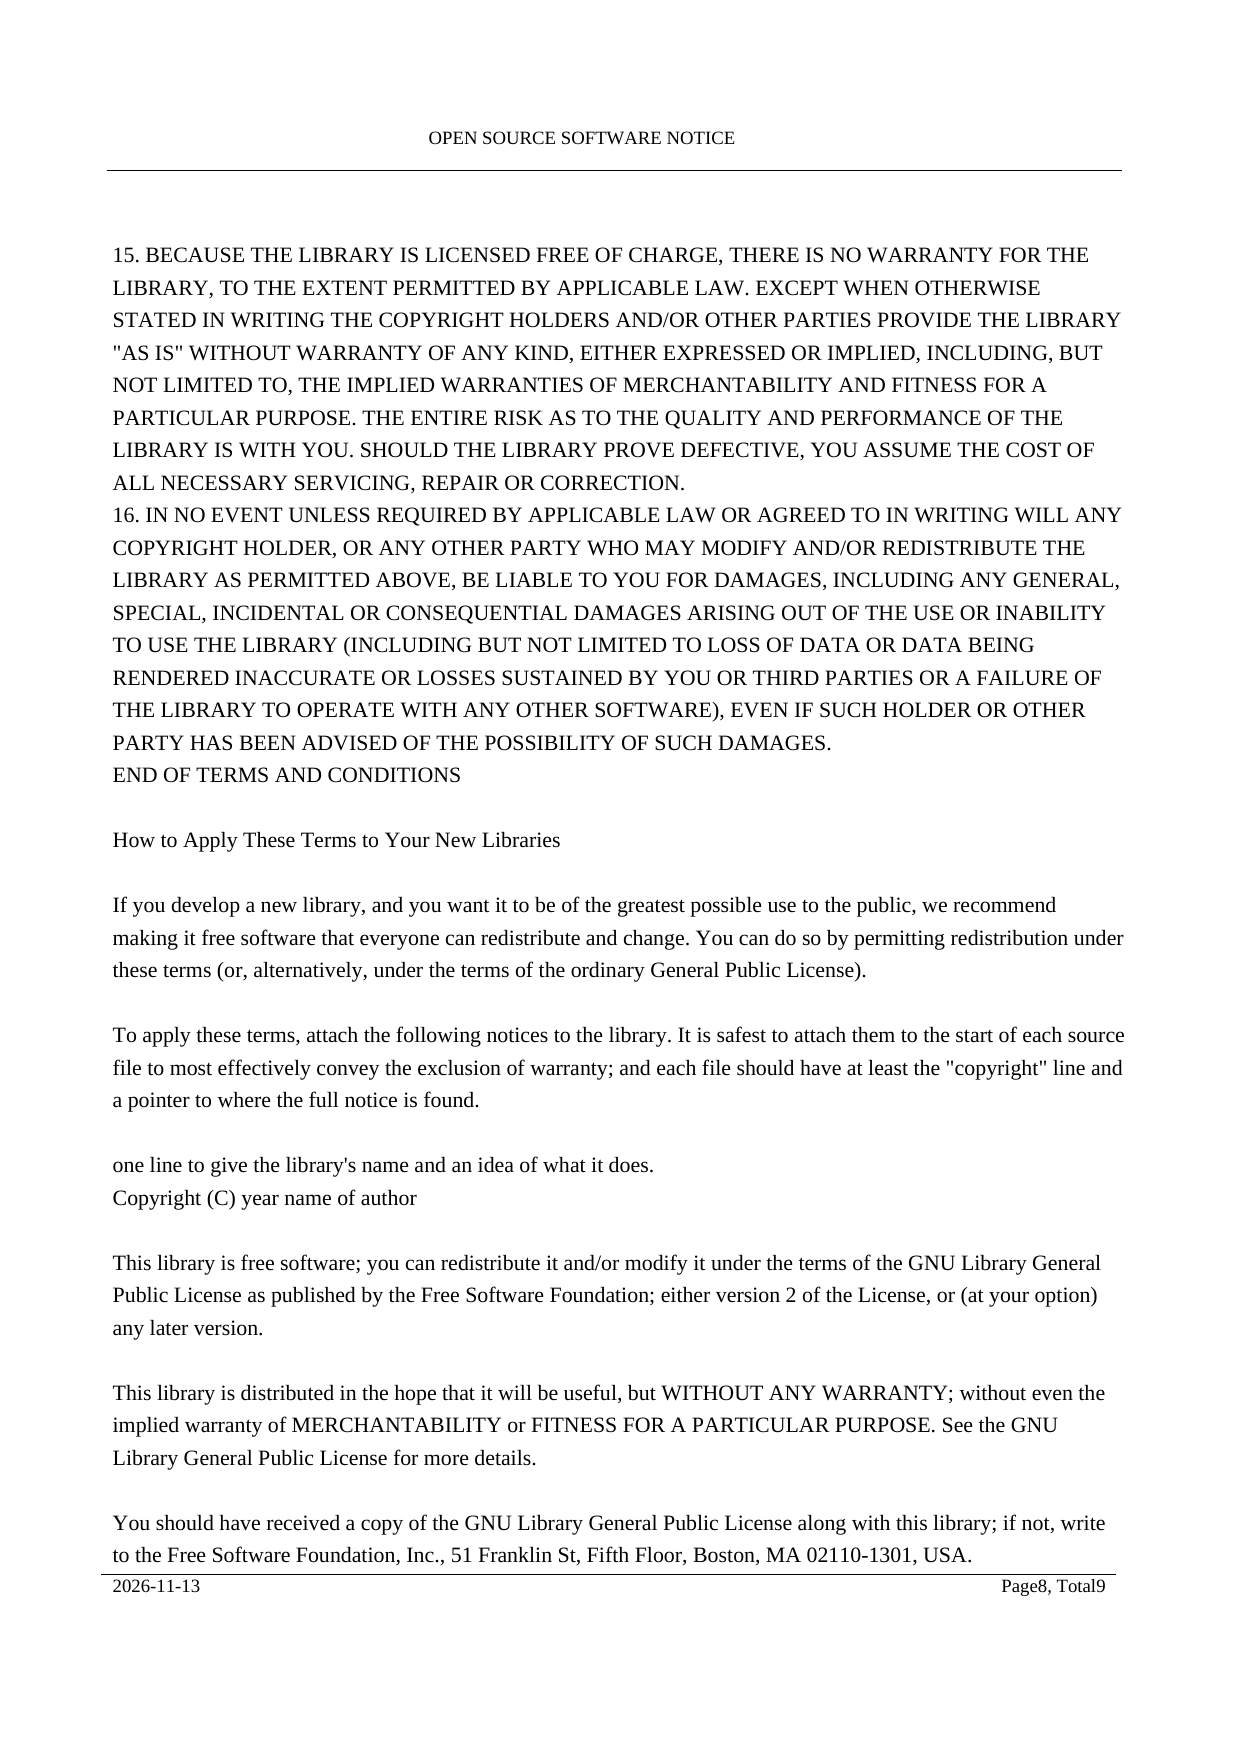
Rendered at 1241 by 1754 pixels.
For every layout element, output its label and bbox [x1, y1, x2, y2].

text [112, 206, 1128, 1571]
